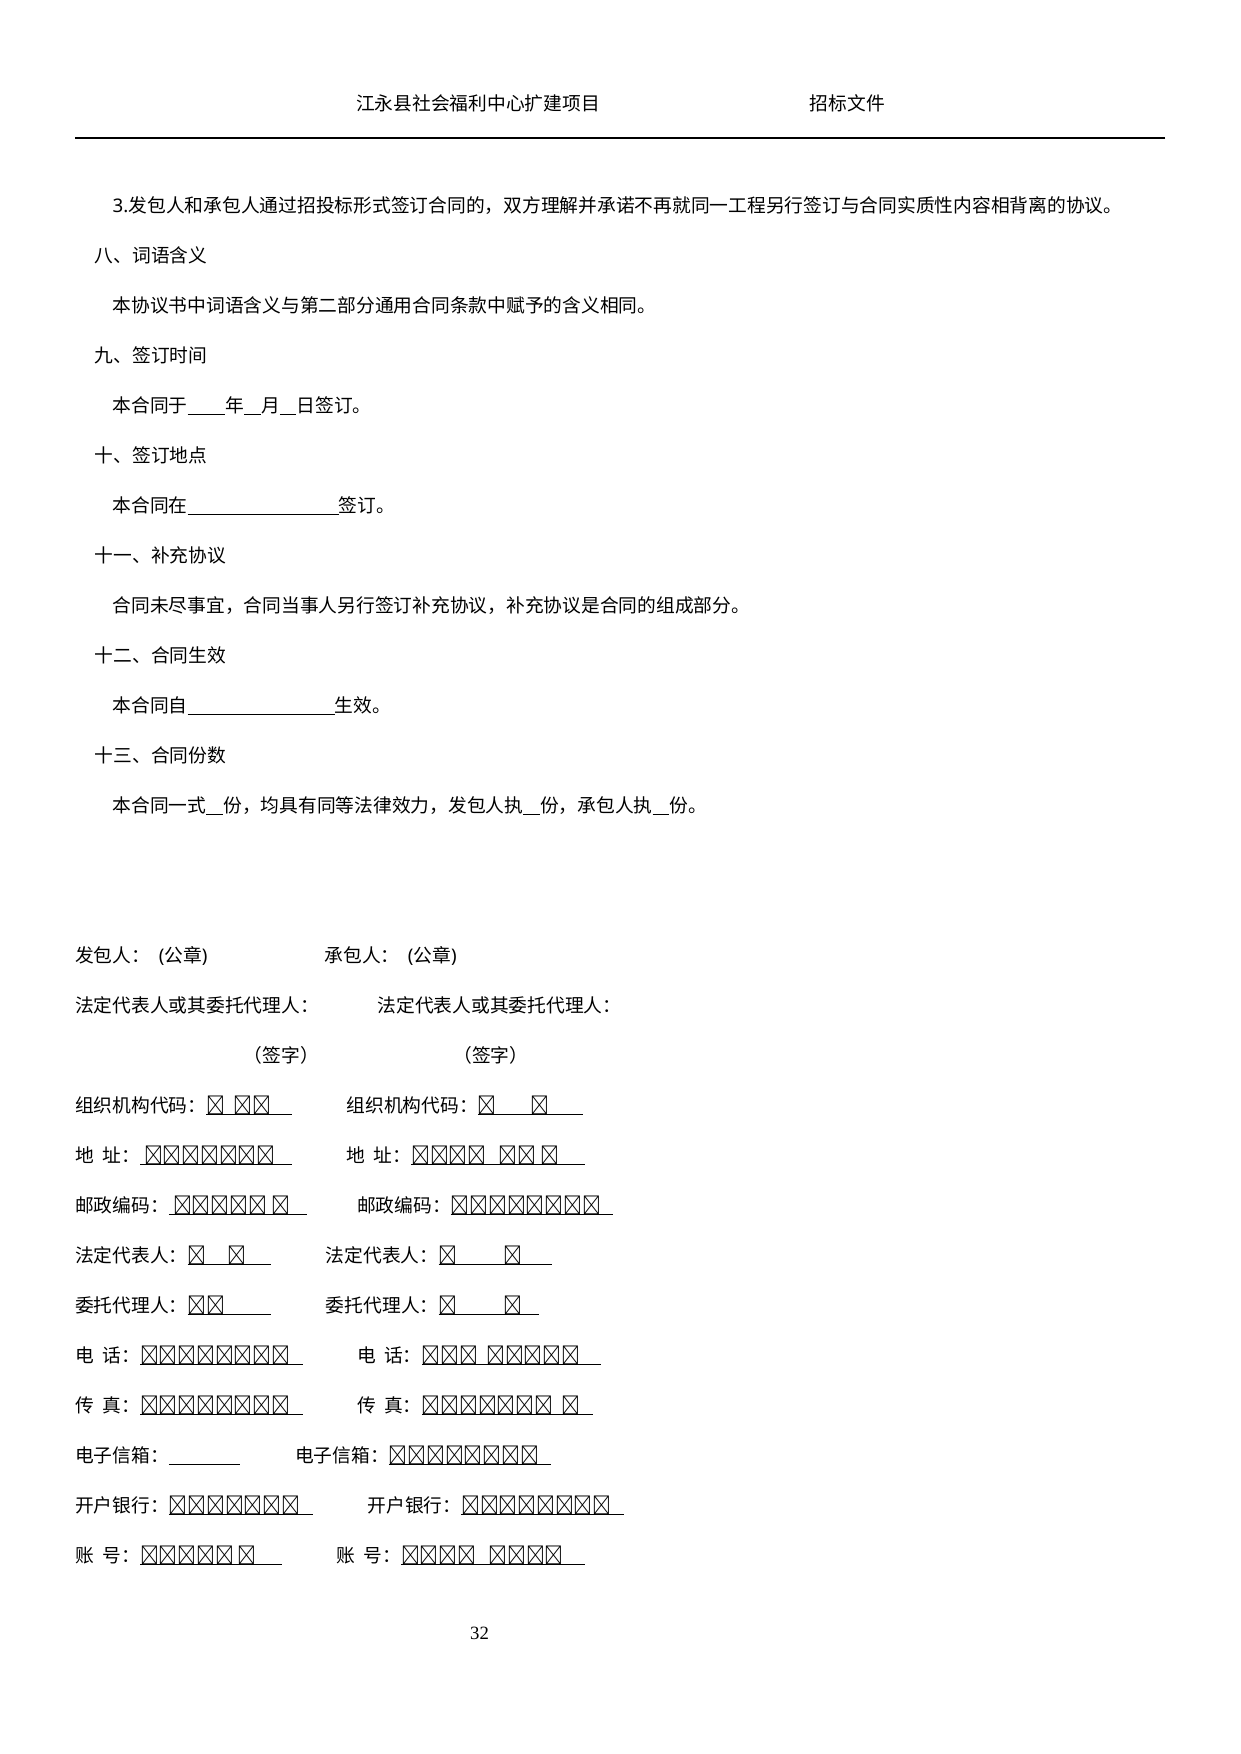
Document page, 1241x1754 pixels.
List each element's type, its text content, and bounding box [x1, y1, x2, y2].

text 电 话： 电 话：  [75, 1322, 1165, 1372]
text 地 址：  地 址：   [75, 1122, 1165, 1172]
text 合同未尽事宜，合同当事人另行签订补充协议，补充协议是合同的组成部分。 [75, 572, 1165, 622]
text 法定代表人：  法定代表人：  [75, 1222, 1165, 1272]
text 邮政编码：   邮政编码： [75, 1172, 1165, 1222]
text 本合同自 生效。 [75, 672, 1165, 722]
text 账 号：  账 号：  [75, 1522, 1165, 1572]
text 传 真： 传 真：  [75, 1372, 1165, 1422]
text 九、签订时间 [75, 322, 1165, 372]
text 十三、合同份数 [75, 722, 1165, 772]
text 开户银行： 开户银行： [75, 1472, 1165, 1522]
text 法定代表人或其委托代理人： 法定代表人或其委托代理人： [75, 972, 1165, 1022]
text 本合同于 年 月 日签订。 [75, 372, 1165, 422]
text 十二、合同生效 [75, 622, 1165, 672]
text 发包人： (公章) 承包人： (公章) [75, 922, 1165, 972]
text 十一、补充协议 [75, 522, 1165, 572]
text 本协议书中词语含义与第二部分通用合同条款中赋予的含义相同。 [75, 272, 1165, 322]
text 八、词语含义 [75, 222, 1165, 272]
text 本合同一式 份，均具有同等法律效力，发包人执 份，承包人执 份。 [75, 772, 1165, 822]
text 十、签订地点 [75, 422, 1165, 472]
text （签字） （签字） [75, 1022, 1165, 1072]
text 委托代理人： 委托代理人：  [75, 1272, 1165, 1322]
text 组织机构代码：  组织机构代码：  [75, 1072, 1165, 1122]
text 电子信箱： 电子信箱： [75, 1422, 1165, 1472]
text 本合同在 签订。 [75, 472, 1165, 522]
text 3.发包人和承包人通过招投标形式签订合同的，双方理解并承诺不再就同一工程另行签订与合同实质性内容相背离的协议。 [75, 172, 1165, 222]
